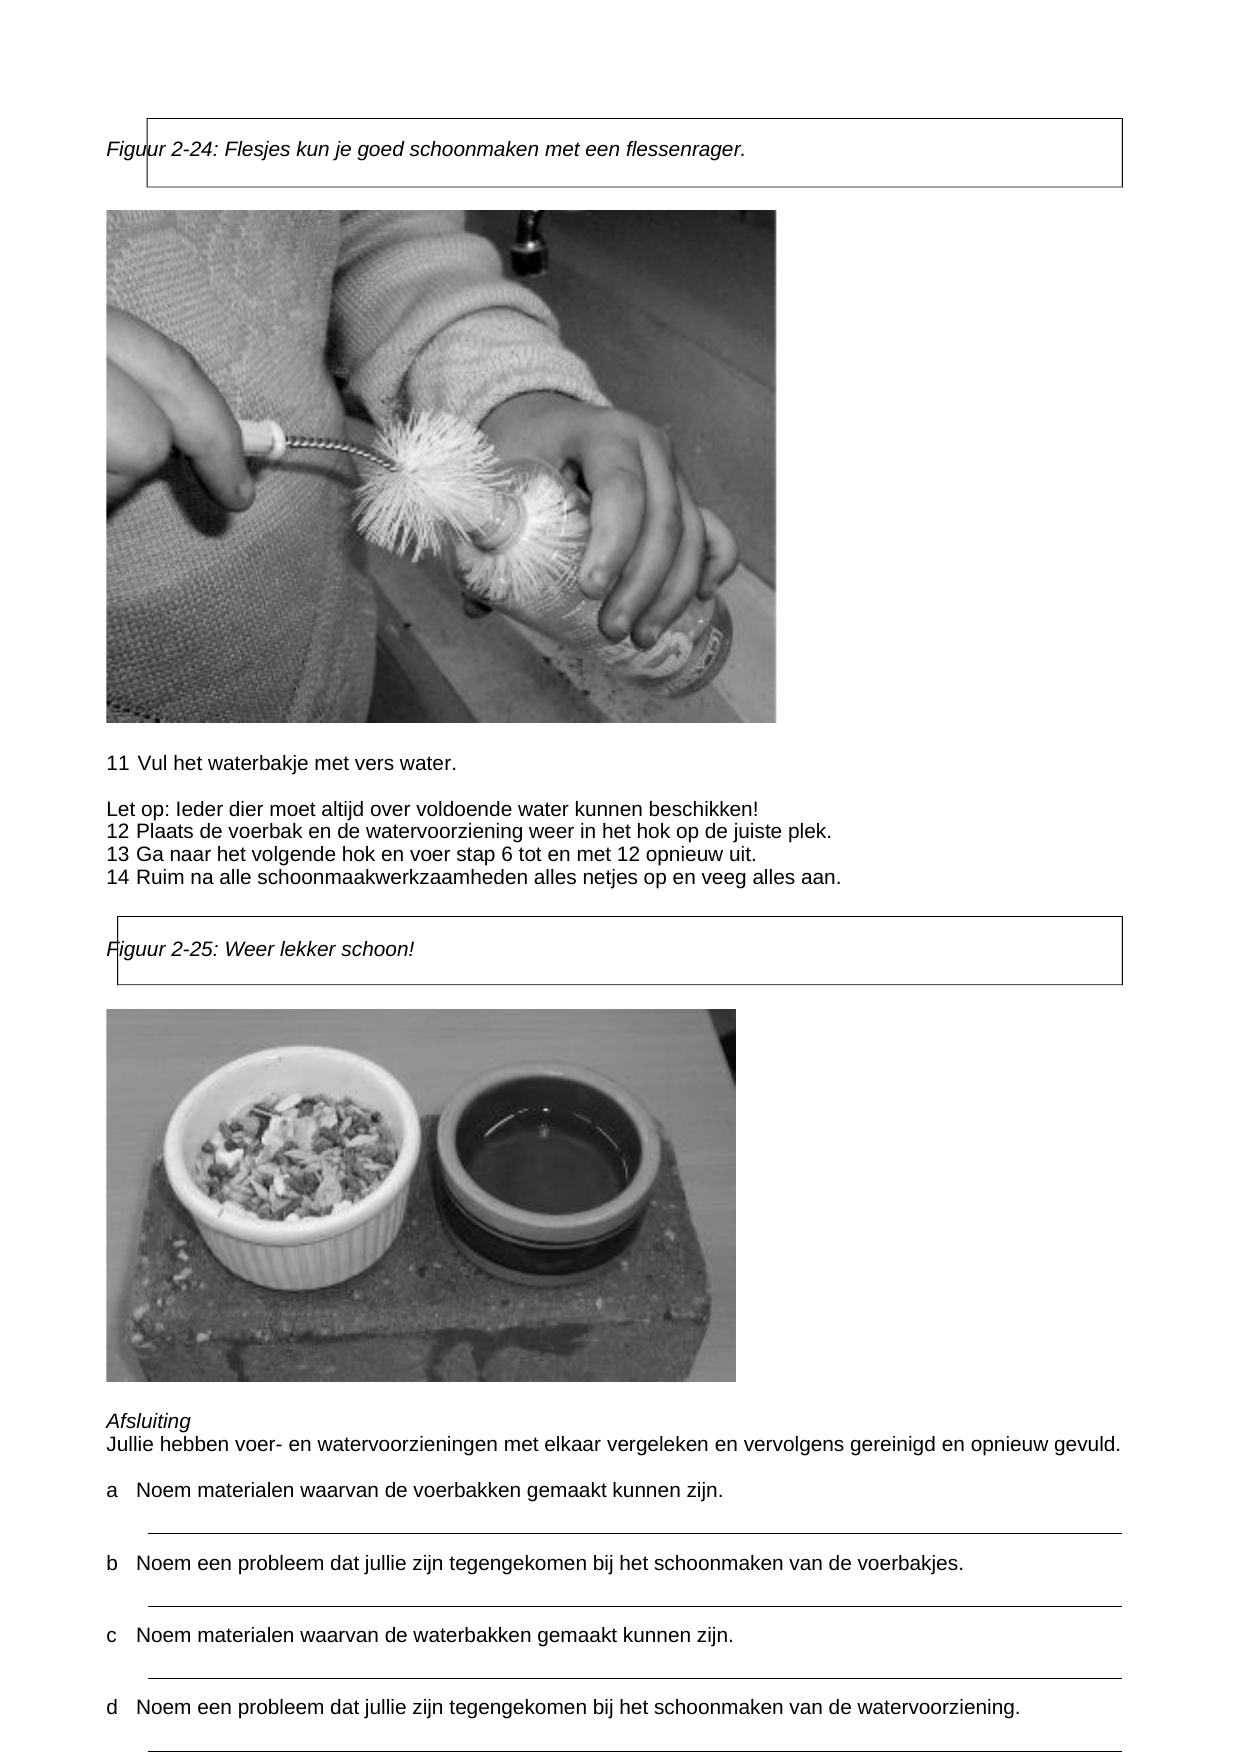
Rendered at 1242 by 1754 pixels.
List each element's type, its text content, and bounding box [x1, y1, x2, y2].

text Jullie hebben voer- en watervoorzieningen met elkaar vergeleken en vervolgens gereinigd en opnieuw gevuld. [106, 1433, 1149, 1456]
text Let op: Ieder dier moet altijd over voldoende water kunnen beschikken! [106, 797, 1137, 821]
text Afsluiting [106, 1412, 1137, 1433]
text Figuur 2-24: Flesjes kun je goed schoonmaken met een flessenrager. [106, 137, 1137, 161]
text b Noem een probleem dat jullie zijn tegengekomen bij het schoonmaken van de voerbakjes. [106, 1553, 1137, 1574]
text a Noem materialen waarvan de voerbakken gemaakt kunnen zijn. [106, 1478, 1137, 1502]
text c Noem materialen waarvan de waterbakken gemaakt kunnen zijn. [106, 1626, 1137, 1646]
text Figuur 2-25: Weer lekker schoon! [106, 939, 1137, 960]
picture [106, 1009, 736, 1382]
text 14 Ruim na alle schoonmaakwerkzaamheden alles netjes op en veeg alles aan. [106, 866, 1137, 889]
picture [106, 210, 777, 723]
text 13 Ga naar het volgende hok en voer stap 6 tot en met 12 opnieuw uit. [106, 843, 1137, 866]
text 11 Vul het waterbakje met vers water. [106, 754, 1137, 775]
text 12 Plaats de voerbak en de watervoorziening weer in het hok op de juiste plek. [106, 821, 1137, 843]
text d Noem een probleem dat jullie zijn tegengekomen bij het schoonmaken van de watervoorziening. [106, 1698, 1137, 1719]
